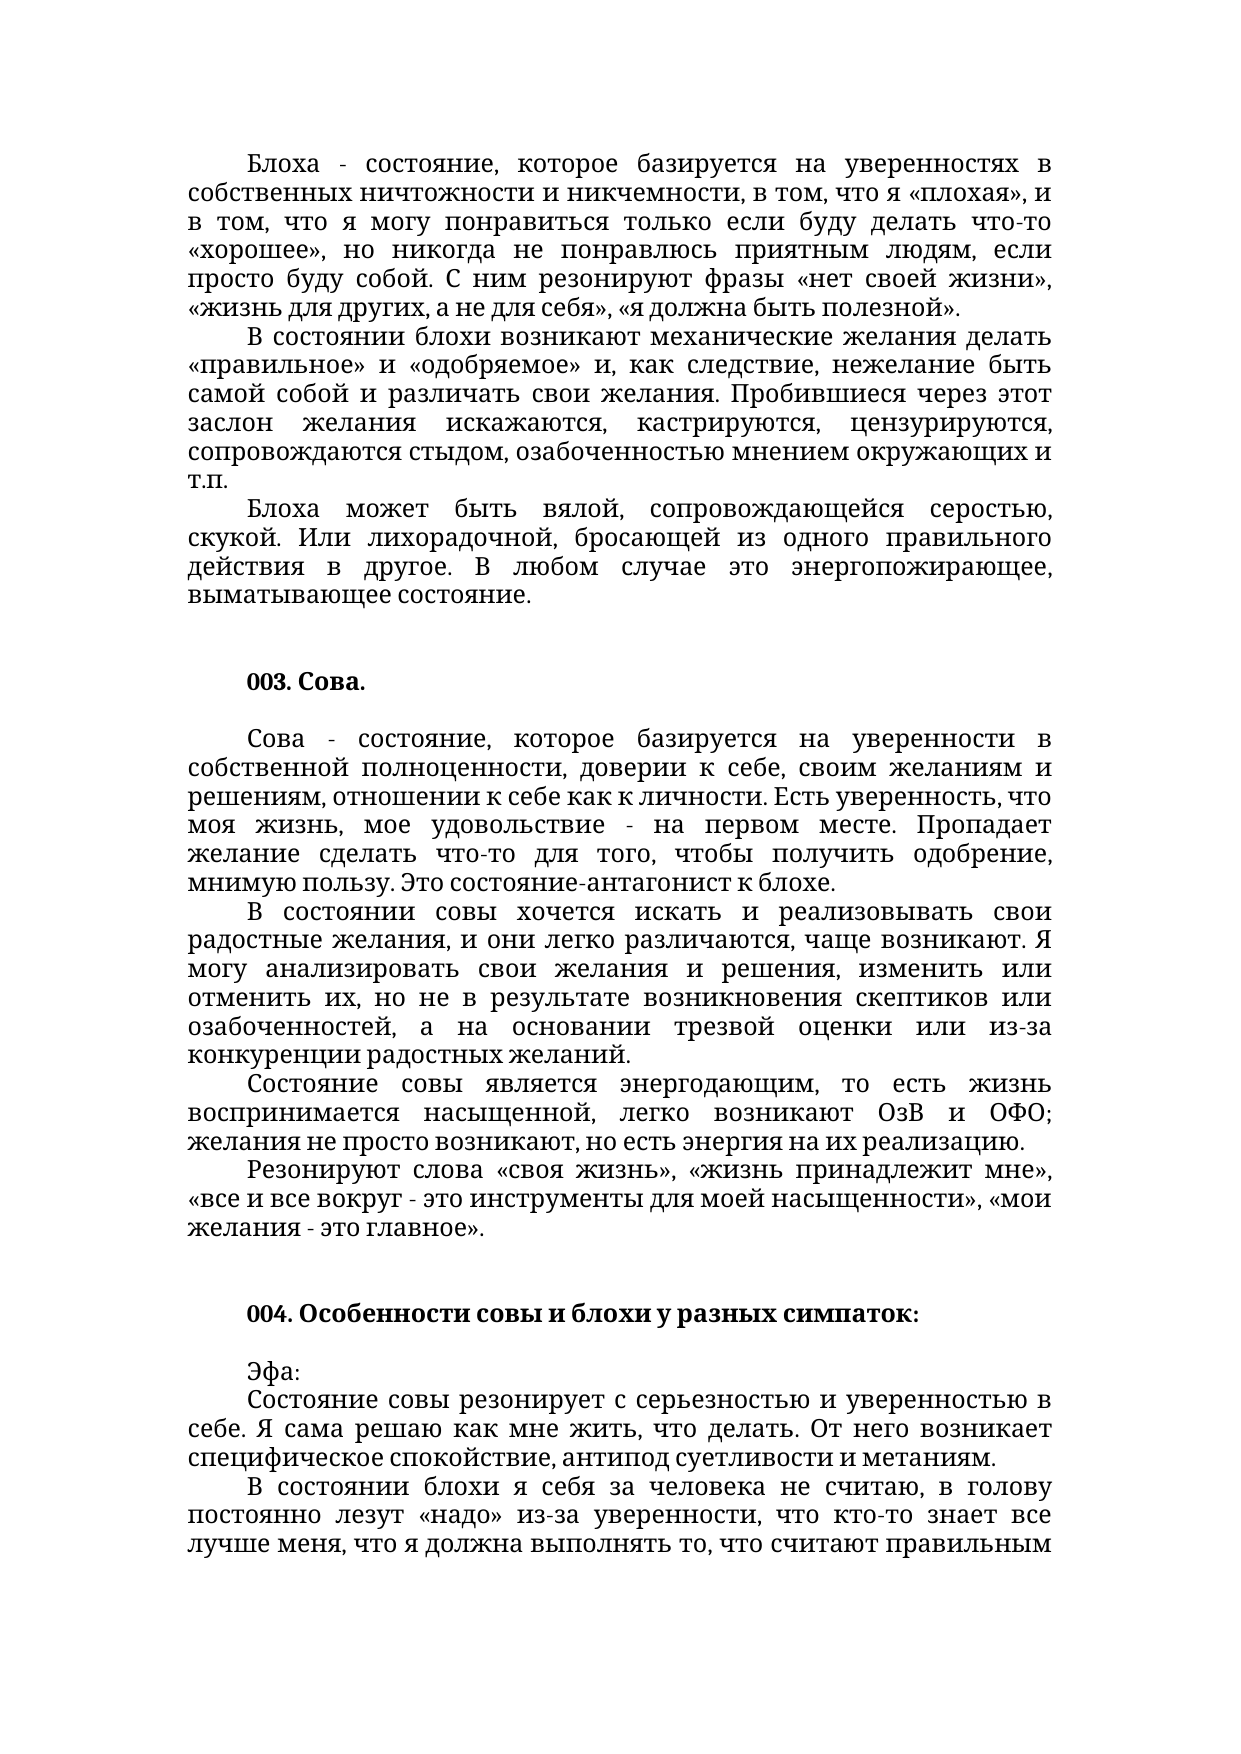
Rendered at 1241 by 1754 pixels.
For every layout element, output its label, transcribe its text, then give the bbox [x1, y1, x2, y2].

text Блоха может быть вялой, сопровождающейся серостью, скукой. Или лихорадочной, бросающей из одного правильного действия в другое. В любом случае это энергопожирающее, выматывающее состояние. [187, 495, 1053, 610]
text В состоянии совы хочется искать и реализовывать свои радостные желания, и они легко различаются, чаще возникают. Я могу анализировать свои желания и решения, изменить или отменить их, но не в результате возникновения скептиков или озабоченностей, а на основании трезвой оценки или из-за конкуренции радостных желаний. [187, 897, 1053, 1070]
text 003. Сова. [187, 667, 1053, 696]
text Эфа: [187, 1357, 1053, 1386]
text Резонируют слова «своя жизнь», «жизнь принадлежит мне», «все и все вокруг - это инструменты для моей насыщенности», «мои желания - это главное». [187, 1156, 1053, 1242]
text Состояние совы является энергодающим, то есть жизнь воспринимается насыщенной, легко возникают ОзВ и ОФО; желания не просто возникают, но есть энергия на их реализацию. [187, 1070, 1053, 1156]
text Блоха - состояние, которое базируется на уверенностях в собственных ничтожности и никчемности, в том, что я «плохая», и в том, что я могу понравиться только если буду делать что-то «хорошее», но никогда не понравлюсь приятным людям, если просто буду собой. С ним резонируют фразы «нет своей жизни», «жизнь для других, а не для себя», «я должна быть полезной». [187, 150, 1053, 322]
text В состоянии блохи возникают механические желания делать «правильное» и «одобряемое» и, как следствие, нежелание быть самой собой и различать свои желания. Пробившиеся через этот заслон желания искажаются, кастрируются, цензурируются, сопровождаются стыдом, озабоченностью мнением окружающих и т.п. [187, 322, 1053, 495]
text Сова - состояние, которое базируется на уверенности в собственной полноценности, доверии к себе, своим желаниям и решениям, отношении к себе как к личности. Есть уверенность, что моя жизнь, мое удовольствие - на первом месте. Пропадает желание сделать что-то для того, чтобы получить одобрение, мнимую пользу. Это состояние-антагонист к блохе. [187, 725, 1053, 897]
text Состояние совы резонирует с серьезностью и уверенностью в себе. Я сама решаю как мне жить, что делать. От него возникает специфическое спокойствие, антипод суетливости и метаниям. [187, 1386, 1053, 1472]
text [187, 1472, 1053, 1559]
text 004. Особенности совы и блохи у разных симпаток: [187, 1300, 1053, 1329]
